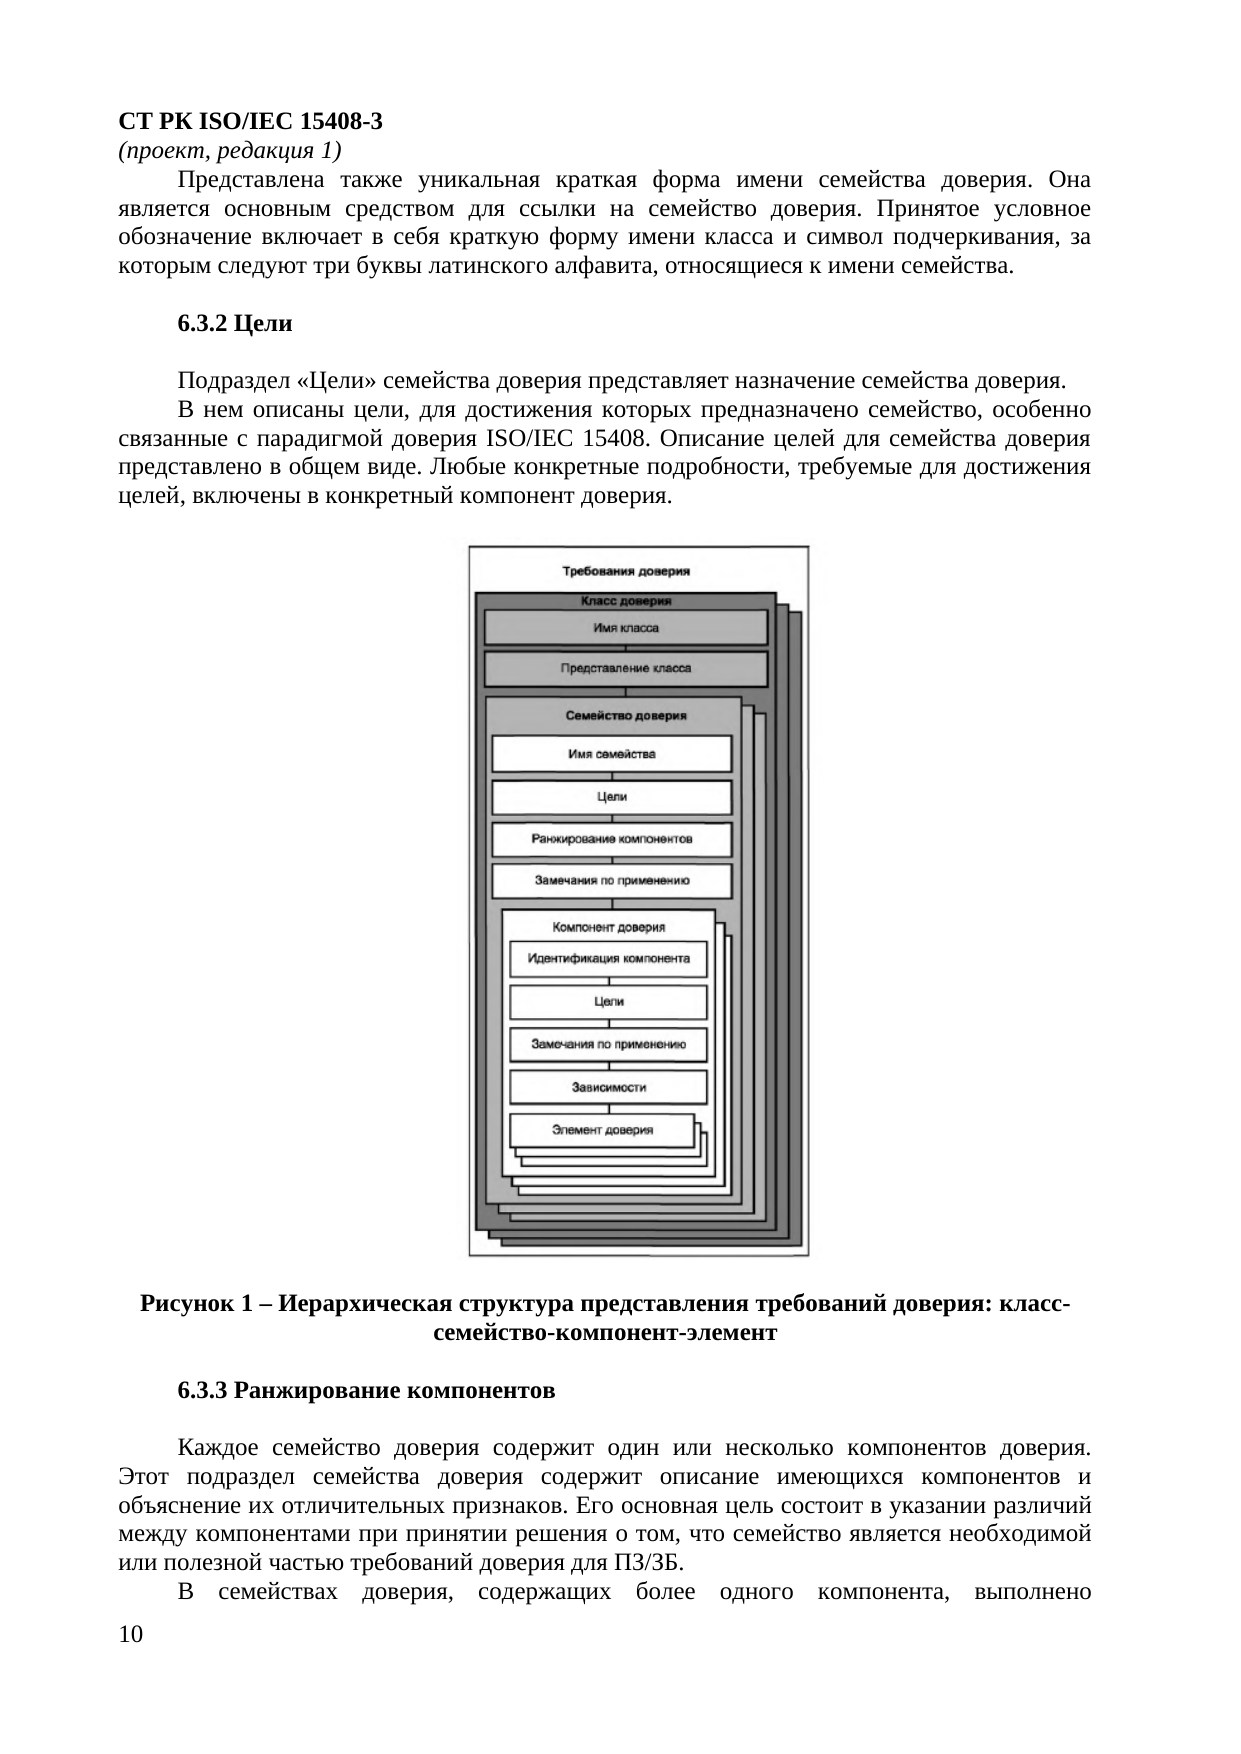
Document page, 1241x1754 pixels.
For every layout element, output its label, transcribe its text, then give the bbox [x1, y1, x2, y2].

text 6.3.3 Ранжирование компонентов [118, 1375, 1092, 1403]
text Подраздел «Цели» семейства доверия представляет назначение семейства доверия. [118, 365, 1092, 394]
text 6.3.2 Цели [118, 308, 1092, 336]
text Рисунок 1 – Иерархическая структура представления требований доверия: класс-семейство-компонент-элемент [118, 1288, 1092, 1346]
text В нем описаны цели, для достижения которых предназначено семейство, особенно связанные с парадигмой доверия ISO/IEC 15408. Описание целей для семейства доверия представлено в общем виде. Любые конкретные подробности, требуемые для достижения целей, включены в конкретный компонент доверия. [118, 394, 1092, 509]
text Представлена также уникальная краткая форма имени семейства доверия. Она является основным средством для ссылки на семейство доверия. Принятое условное обозначение включает в себя краткую форму имени класса и символ подчеркивания, за которым следуют три буквы латинского алфавита, относящиеся к имени семейства. [118, 164, 1092, 279]
text Каждое семейство доверия содержит один или несколько компонентов доверия. Этот подраздел семейства доверия содержит описание имеющихся компонентов и объяснение их отличительных признаков. Его основная цель состоит в указании различий между компонентами при принятии решения о том, что семейство является необходимой или полезной частью требований доверия для ПЗ/ЗБ. [118, 1432, 1092, 1576]
